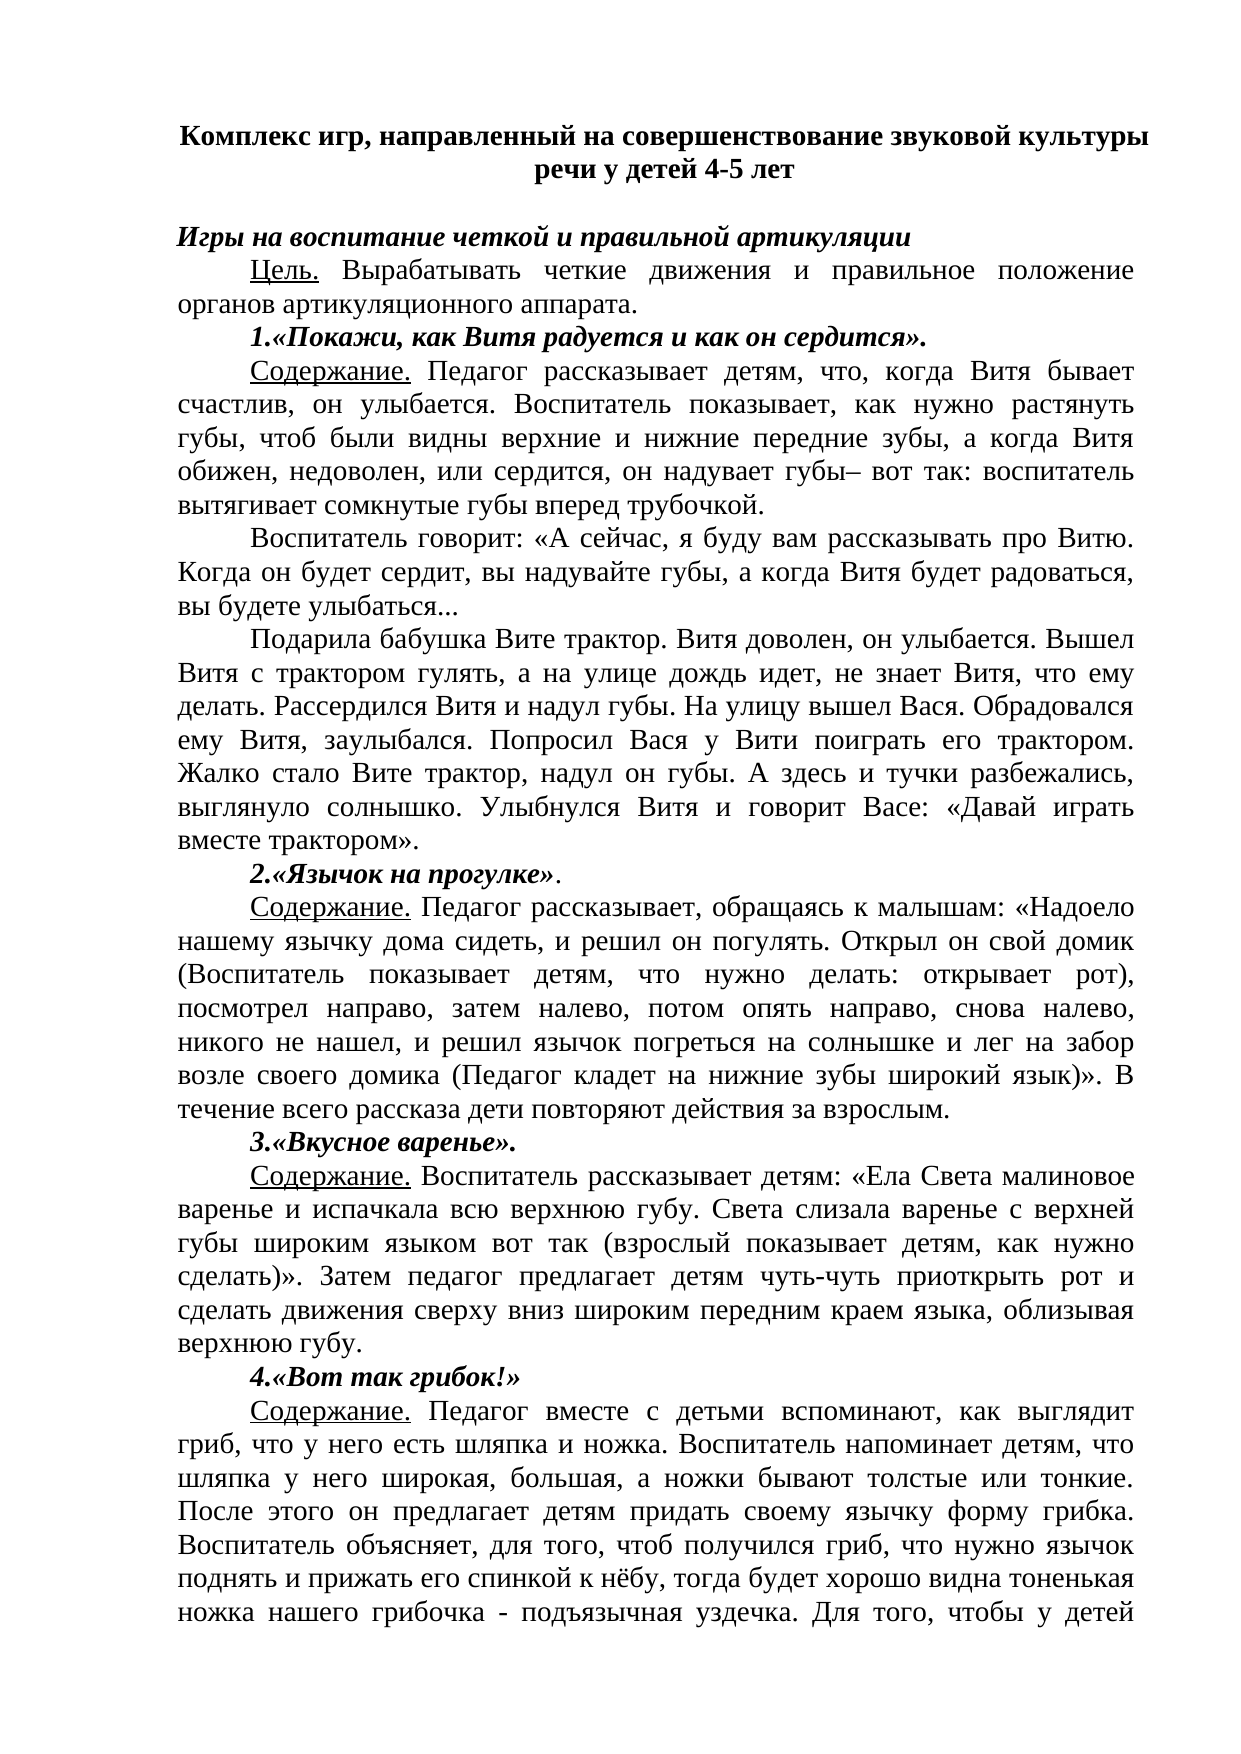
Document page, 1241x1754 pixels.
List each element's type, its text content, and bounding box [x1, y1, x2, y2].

text Воспитатель говорит: «А сейчас, я буду вам рассказывать про Витю. Когда он будет сердит, вы надувайте губы, а когда Витя будет радоваться, вы будете улыбаться... [177, 521, 1135, 621]
list «Язычок на прогулке». [177, 856, 1152, 889]
list «Вкусное варенье». [177, 1124, 1152, 1158]
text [177, 1393, 1135, 1627]
text Подарила бабушка Вите трактор. Витя доволен, он улыбается. Вышел Витя с трактором гулять, а на улице дождь идет, не знает Витя, что ему делать. Рассердился Витя и надул губы. На улицу вышел Вася. Обрадовался ему Витя, заулыбался. Попросил Вася у Вити поиграть его трактором. Жалко стало Вите трактор, надул он губы. А здесь и тучки разбежались, выглянуло солнышко. Улыбнулся Витя и говорит Васе: «Давай играть вместе трактором». [177, 621, 1135, 856]
list «Вот так грибок!» [177, 1359, 1152, 1393]
list «Покажи, как Витя радуется и как он сердится». [177, 319, 1152, 353]
text Содержание. Педагог рассказывает, обращаясь к малышам: «Надоело нашему язычку дома сидеть, и решил он погулять. Открыл он свой домик (Воспитатель показывает детям, что нужно делать: открывает рот), посмотрел направо, затем налево, потом опять направо, снова налево, никого не нашел, и решил язычок погреться на солнышке и лег на забор возле своего домика (Педагог кладет на нижние зубы широкий язык)». В течение всего рассказа дети повторяют действия за взрослым. [177, 889, 1135, 1124]
text Комплекс игр, направленный на совершенствование звуковой культуры речи у детей 4-5 лет [177, 118, 1152, 185]
text Цель. Вырабатывать четкие движения и правильное положение органов артикуляционного аппарата. [177, 252, 1135, 319]
text Игры на воспитание четкой и правильной артикуляции [176, 219, 1152, 252]
text Содержание. Воспитатель рассказывает детям: «Ела Света малиновое варенье и испачкала всю верхнюю губу. Света слизала варенье с верхней губы широким языком вот так (взрослый показывает детям, как нужно сделать)». Затем педагог предлагает детям чуть-чуть приоткрыть рот и сделать движения сверху вниз широким передним краем языка, облизывая верхнюю губу. [177, 1158, 1135, 1359]
text Содержание. Педагог рассказывает детям, что, когда Витя бывает счастлив, он улыбается. Воспитатель показывает, как нужно растянуть губы, чтоб были видны верхние и нижние передние зубы, а когда Витя обижен, недоволен, или сердится, он надувает губы– вот так: воспитатель вытягивает сомкнутые губы вперед трубочкой. [177, 353, 1135, 521]
